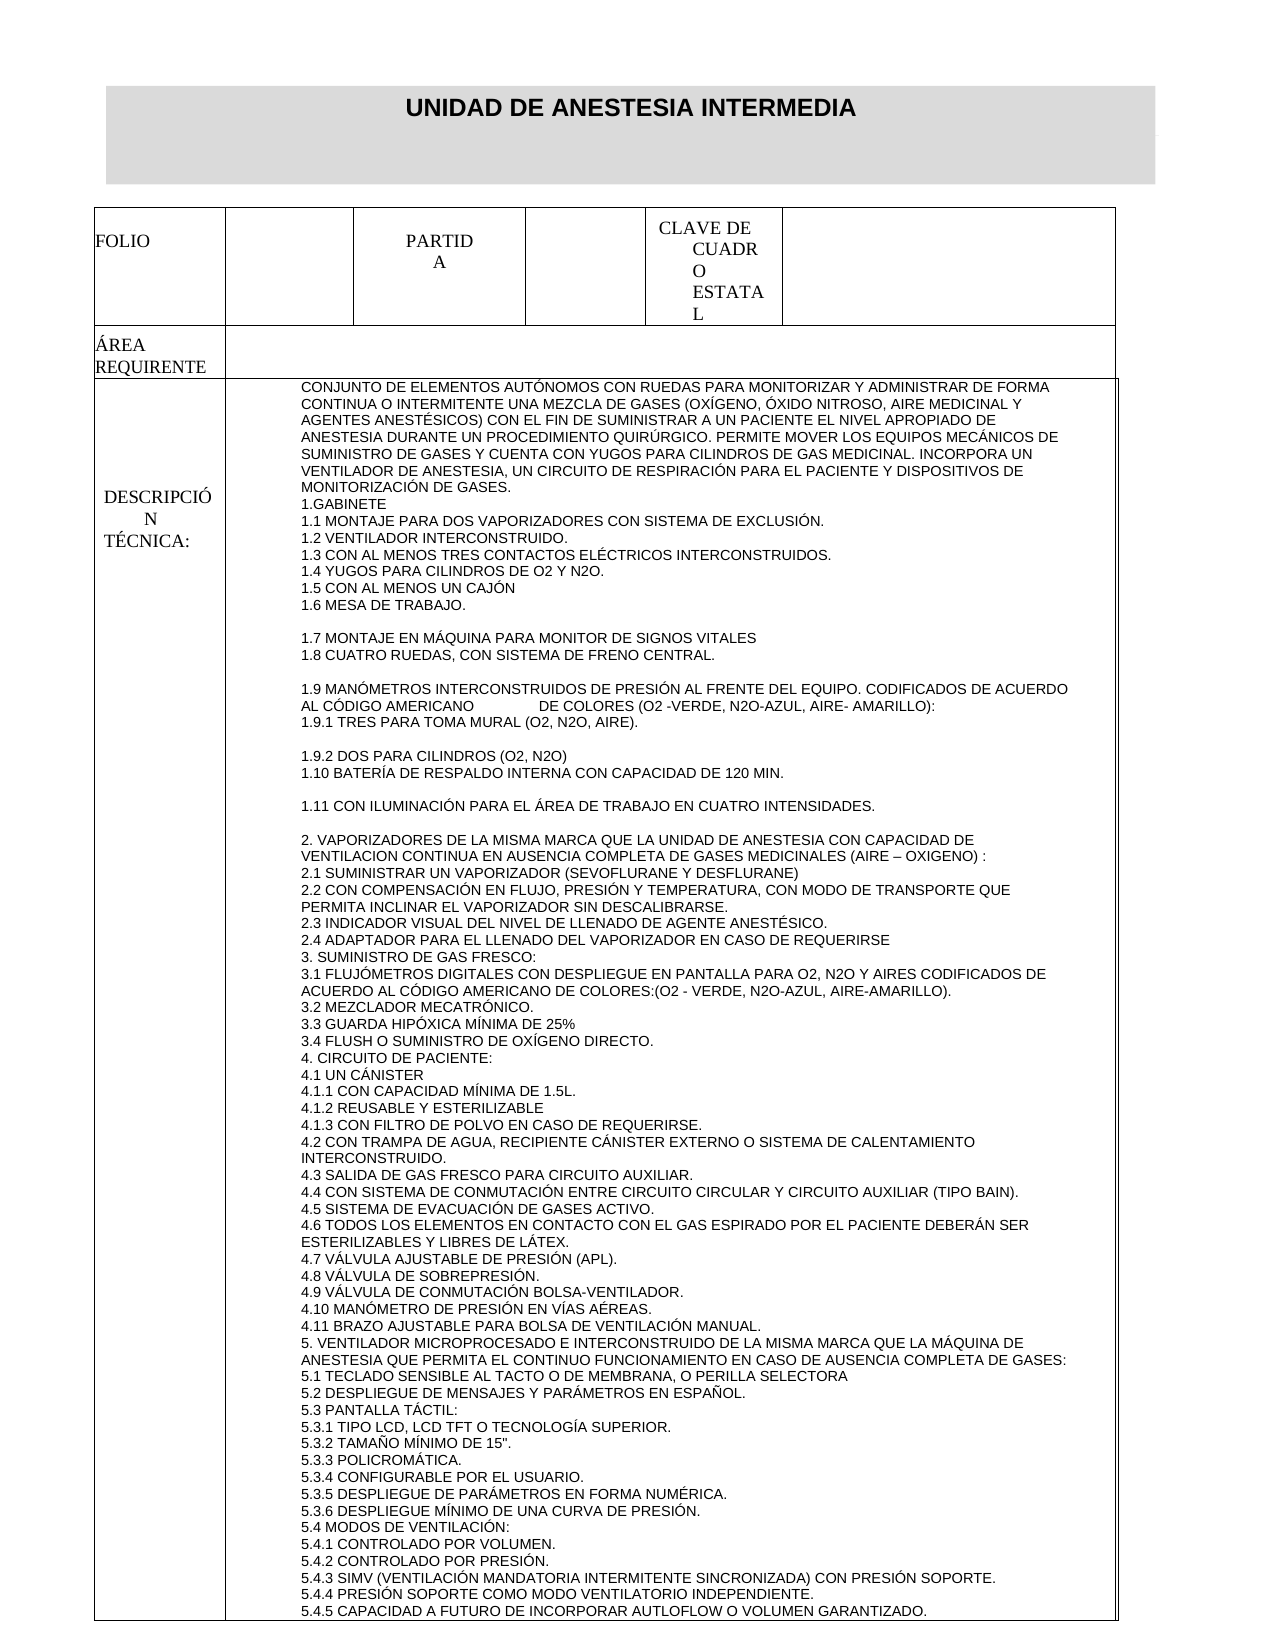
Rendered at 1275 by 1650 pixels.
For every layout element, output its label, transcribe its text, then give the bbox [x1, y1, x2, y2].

table_header [783, 208, 1115, 324]
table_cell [95, 379, 225, 1619]
table_header CLAVE DE CUADRO ESTATAL [646, 208, 782, 324]
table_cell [226, 379, 1115, 1619]
table_header [526, 208, 645, 324]
table_header [226, 208, 353, 324]
table_cell ÁREA REQUIRENTE [95, 326, 225, 377]
table_cell [226, 326, 1115, 377]
table_header PARTIDA [354, 208, 525, 324]
table_header FOLIO [95, 208, 225, 324]
